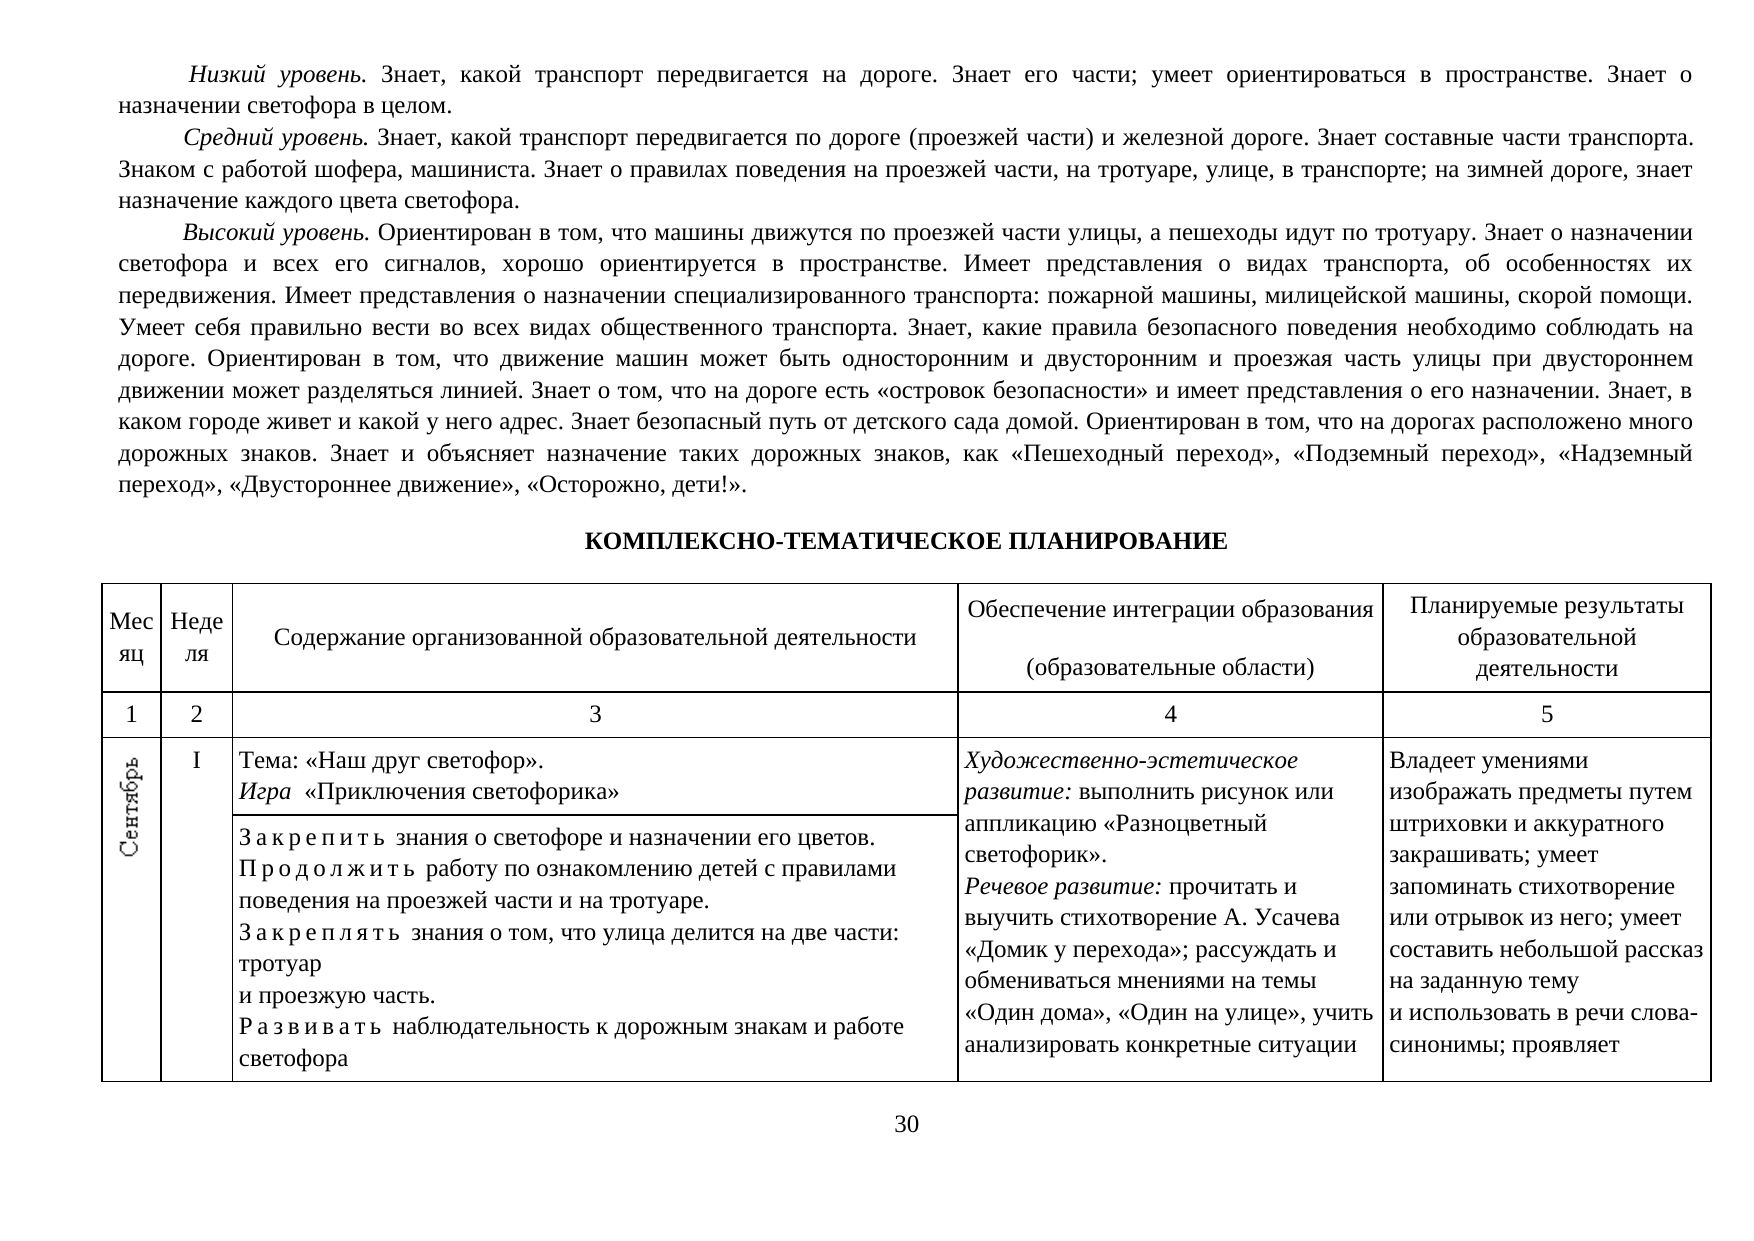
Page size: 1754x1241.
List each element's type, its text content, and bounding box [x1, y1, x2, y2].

table_cell 5 [1384, 693, 1710, 737]
text  Высокий уровень. Ориентирован в том, что машины движутся по проезжей части улицы, а пешеходы идут по тротуару. Знает о назначении светофора и всех его сигналов, хорошо ориентируется в пространстве. Имеет представления о видах транспорта, об особенностях их передвижения. Имеет представления о назначении специализированного транспорта: пожарной машины, милицейской машины, скорой помощи. Умеет себя правильно вести во всех видах общественного транспорта. Знает, какие правила безопасного поведения необходимо соблюдать на дороге. Ориентирован в том, что движение машин может быть односторонним и двусторонним и проезжая часть улицы при двустороннем движении может разделяться линией. Знает о том, что на дороге есть «островок безопасности» и имеет представления о его назначении. Знает, в каком городе живет и какой у него адрес. Знает безопасный путь от детского сада домой. Ориентирован в том, что на дорогах расположено много дорожных знаков. Знает и объясняет назначение таких дорожных знаков, как «Пешеходный переход», «Подземный переход», «Надземный переход», «Двустороннее движение», «Осторожно, дети!». [118, 217, 1695, 498]
picture [109, 744, 154, 869]
table_cell [103, 738, 160, 1081]
table_header Обеспечение интеграции образования (образовательные области) [959, 584, 1382, 691]
table_cell Тема: «Наш друг светофор». Игра «Приключения светофорика» [233, 738, 957, 814]
table_cell Закрепить знания о светофоре и назначении его цветов. Продолжить работу по ознакомлению детей с правилами поведения на проезжей части и на тротуаре. Закреплять знания о том, что улица делится на две части: тротуар и проезжую часть. Развивать наблюдательность к дорожным знакам и работе светофора [233, 816, 957, 1081]
table_cell 4 [959, 693, 1382, 737]
table_header Содержание организованной образовательной деятельности [233, 584, 957, 691]
table_header Неделя [162, 584, 232, 691]
table_cell 3 [233, 693, 957, 737]
table_cell Владеет умениями изображать предметы путем штриховки и аккуратного закрашивать; умеет запоминать стихотворение или отрывок из него; умеет составить небольшой рассказ на заданную тему и использовать в речи слова-синонимы; проявляет интерес к участию в подвижных играх на транспортной площадке [1384, 738, 1710, 1081]
table_header Месяц [103, 584, 160, 691]
text Комплексно-тематическое планирование [118, 526, 1695, 555]
table_cell Художественно-эстетическое развитие: выполнить рисунок или аппликацию «Разноцветный светофорик». Речевое развитие: прочитать и выучить стихотворение А. Усачева «Домик у перехода»; рассуждать и обмениваться мнениями на темы «Один дома», «Один на улице», учить анализировать конкретные ситуации и составлять небольшой рассказ по картинке. Физическое развитие: учить соблюдать правила дорожного движения во время подвижной игры «Цветные автомобили» на транспортной площадке [959, 738, 1382, 1081]
table_header Планируемые результаты образовательной деятельности [1384, 584, 1710, 691]
table_cell I [162, 738, 232, 1081]
table_cell 2 [162, 693, 232, 737]
table_cell 1 [103, 693, 160, 737]
text  Низкий уровень. Знает, какой транспорт передвигается на дороге. Знает его части; умеет ориентироваться в пространстве. Знает о назначении светофора в целом. [118, 59, 1695, 119]
text  Средний уровень. Знает, какой транспорт передвигается по дороге (проезжей части) и железной дороге. Знает составные части транспорта. Знаком с работой шофера, машиниста. Знает о правилах поведения на проезжей части, на тротуаре, улице, в транспорте; на зимней дороге, знает назначение каждого цвета светофора. [118, 122, 1695, 214]
